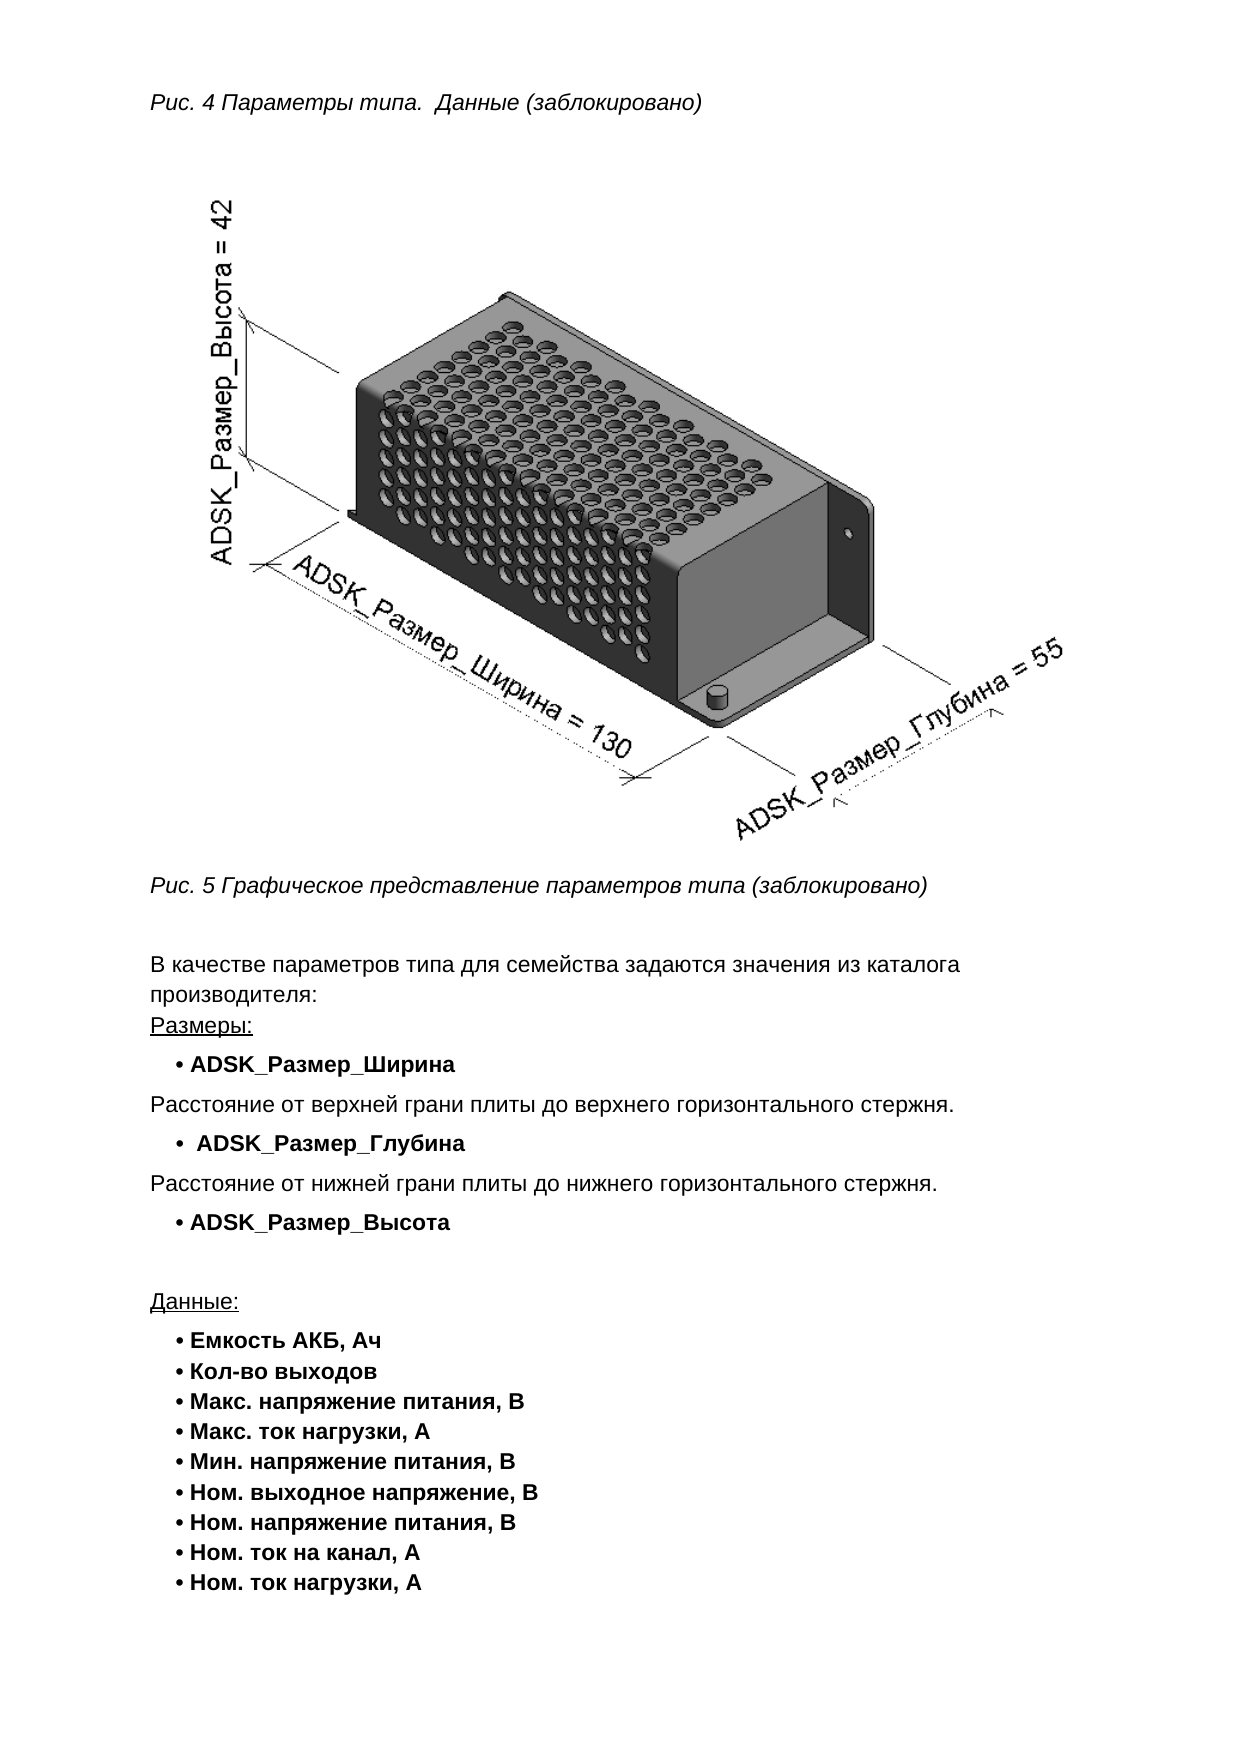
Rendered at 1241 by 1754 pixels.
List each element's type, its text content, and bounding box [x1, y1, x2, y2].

text • ADSK_Размер_Высота [150, 1209, 1090, 1235]
text • ADSK_Размер_Ширина [150, 1051, 1090, 1077]
text Расстояние от верхней грани плиты до верхнего горизонтального стержня. [150, 1091, 1090, 1117]
text • Ном. выходное напряжение, В [150, 1478, 1090, 1505]
text Рис. 4 Параметры типа. Данные (заблокировано) [150, 88, 1090, 115]
text • Макс. напряжение питания, В [150, 1388, 1090, 1414]
text В качестве параметров типа для семейства задаются значения из каталога производителя: [150, 951, 1090, 1008]
text • ADSK_Размер_Глубина [150, 1130, 1090, 1156]
text Рис. 5 Графическое представление параметров типа (заблокировано) [150, 872, 1090, 899]
text Расстояние от нижней грани плиты до нижнего горизонтального стержня. [150, 1169, 1090, 1196]
text • Емкость АКБ, Ач [150, 1327, 1090, 1354]
text • Ном. ток нагрузки, А [150, 1569, 1090, 1596]
text • Кол-во выходов [150, 1358, 1090, 1384]
text • Мин. напряжение питания, В [150, 1448, 1090, 1475]
text • Ном. напряжение питания, В [150, 1509, 1090, 1535]
text • Макс. ток нагрузки, А [150, 1418, 1090, 1444]
text Данные: [150, 1288, 1090, 1314]
picture [150, 167, 1091, 860]
text • Ном. ток на канал, А [150, 1539, 1090, 1565]
text Размеры: [150, 1012, 1090, 1038]
